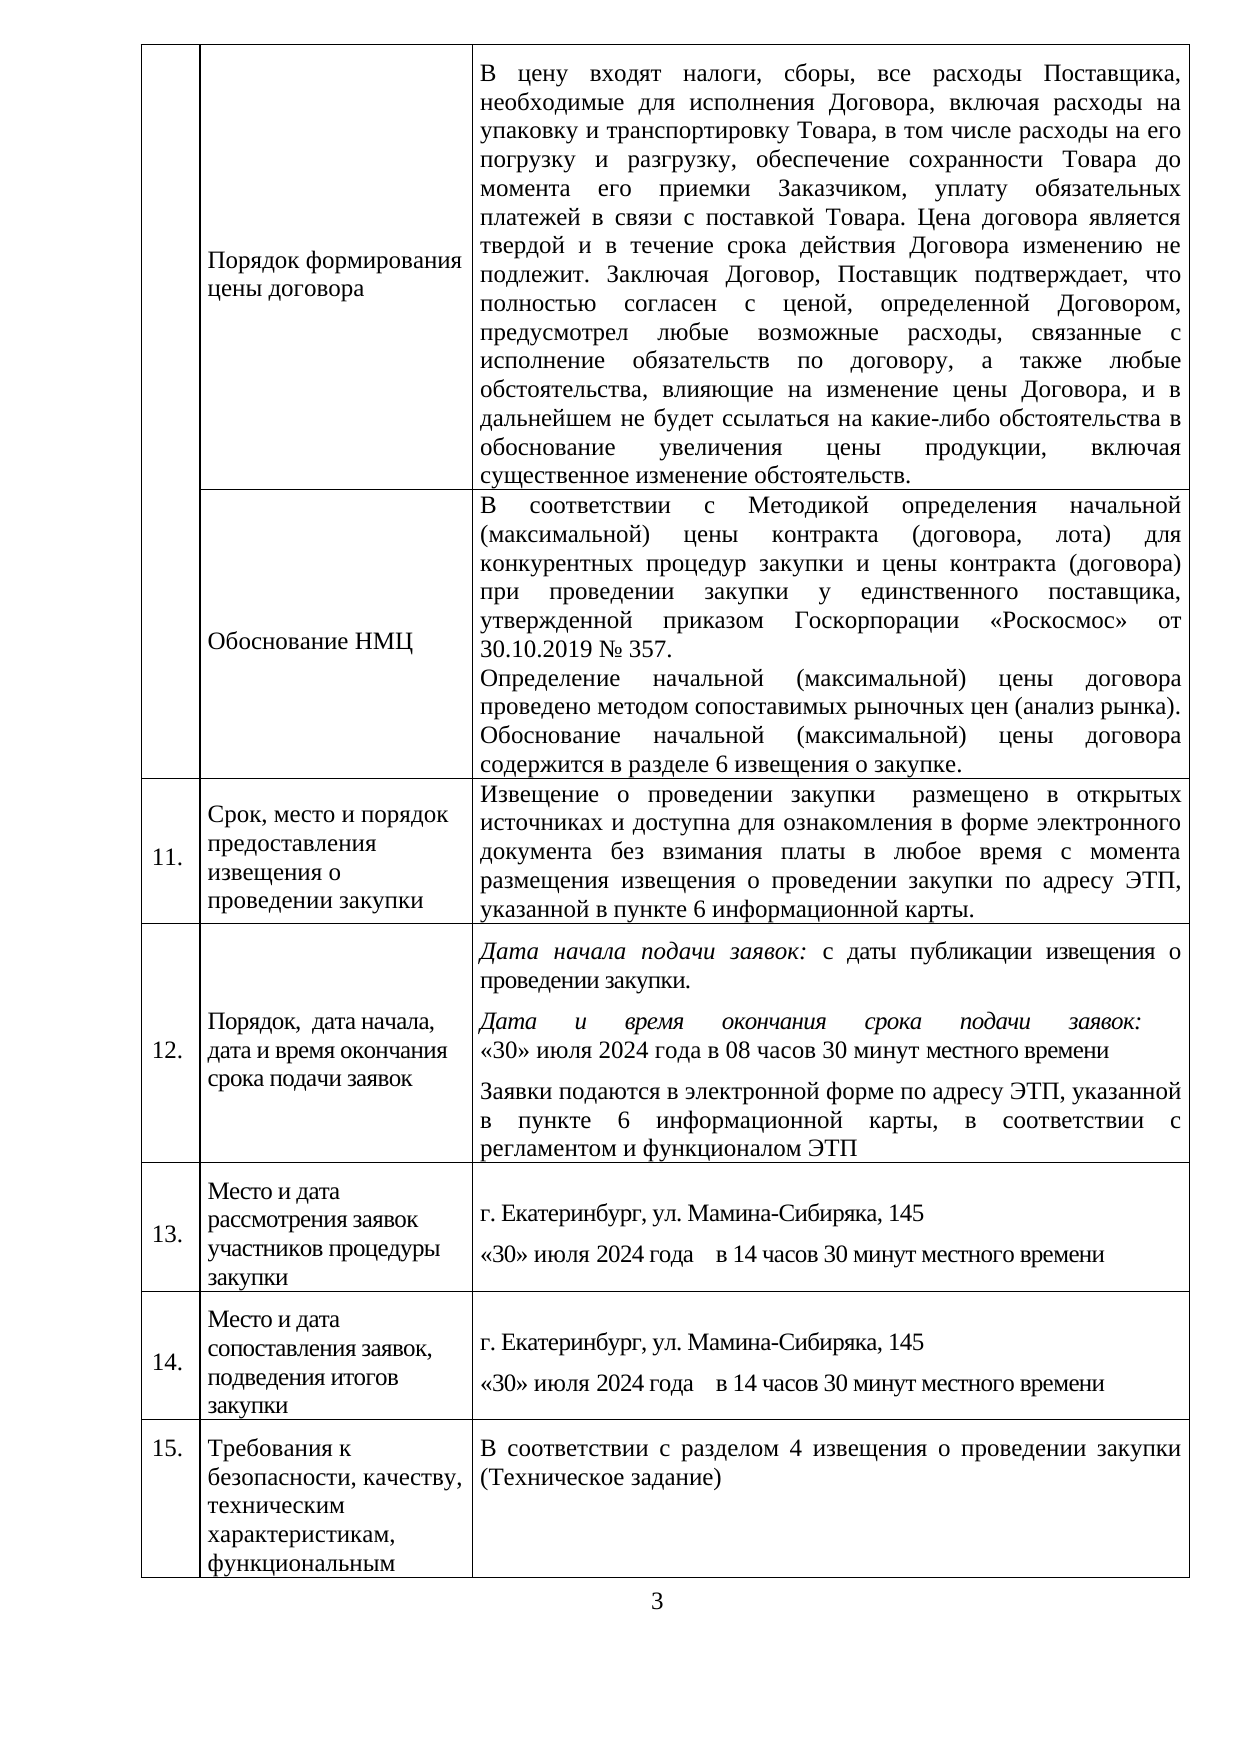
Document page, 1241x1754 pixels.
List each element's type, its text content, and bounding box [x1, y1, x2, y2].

table_cell Срок, место и порядок предоставления извещения о проведении закупки [201, 779, 472, 922]
table_cell [142, 1163, 199, 1291]
table_cell Обоснование НМЦ [201, 490, 472, 778]
table_cell г. Екатеринбург, ул. Мамина-Сибиряка, 145 «30» июля 2024 года в 14 часов 30 минут местного времени [473, 1163, 1189, 1291]
table_cell г. Екатеринбург, ул. Мамина-Сибиряка, 145 «30» июля 2024 года в 14 часов 30 минут местного времени [473, 1292, 1189, 1419]
table_cell В цену входят налоги, сборы, все расходы Поставщика, необходимые для исполнения Договора, включая расходы на упаковку и транспортировку Товара, в том числе расходы на его погрузку и разгрузку, обеспечение сохранности Товара до момента его приемки Заказчиком, уплату обязательных платежей в связи с поставкой Товара. Цена договора является твердой и в течение срока действия Договора изменению не подлежит. Заключая Договор, Поставщик подтверждает, что полностью согласен с ценой, определенной Договором, предусмотрел любые возможные расходы, связанные с исполнение обязательств по договору, а также любые обстоятельства, влияющие на изменение цены Договора, и в дальнейшем не будет ссылаться на какие-либо обстоятельства в обоснование увеличения цены продукции, включая существенное изменение обстоятельств. [473, 45, 1189, 489]
table_cell [142, 779, 199, 922]
table_cell В соответствии с Методикой определения начальной (максимальной) цены контракта (договора, лота) для конкурентных процедур закупки и цены контракта (договора) при проведении закупки у единственного поставщика, утвержденной приказом Госкорпорации «Роскосмос» от 30.10.2019 № 357. Определение начальной (максимальной) цены договора проведено методом сопоставимых рыночных цен (анализ рынка). Обоснование начальной (максимальной) цены договора содержится в разделе 6 извещения о закупке. [473, 490, 1189, 778]
table_cell [142, 924, 199, 1162]
table_cell Место и дата рассмотрения заявок участников процедуры закупки [201, 1163, 472, 1291]
table_cell Порядок, дата начала, дата и время окончания срока подачи заявок [201, 924, 472, 1162]
table_cell Порядок формирования цены договора [201, 45, 472, 489]
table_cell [201, 1420, 472, 1577]
table_cell Место и дата сопоставления заявок, подведения итогов закупки [201, 1292, 472, 1419]
table_cell [142, 1420, 199, 1577]
table_cell Извещение о проведении закупки размещено в открытых источниках и доступна для ознакомления в форме электронного документа без взимания платы в любое время с момента размещения извещения о проведении закупки по адресу ЭТП, указанной в пункте 6 информационной карты. [473, 779, 1189, 922]
table_cell Дата начала подачи заявок: с даты публикации извещения о проведении закупки. Дата и время окончания срока подачи заявок: «30» июля 2024 года в 08 часов 30 минут местного времени Заявки подаются в электронной форме по адресу ЭТП, указанной в пункте 6 информационной карты, в соответствии с регламентом и функционалом ЭТП [473, 924, 1189, 1162]
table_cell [473, 1420, 1189, 1577]
table_cell [142, 1292, 199, 1419]
